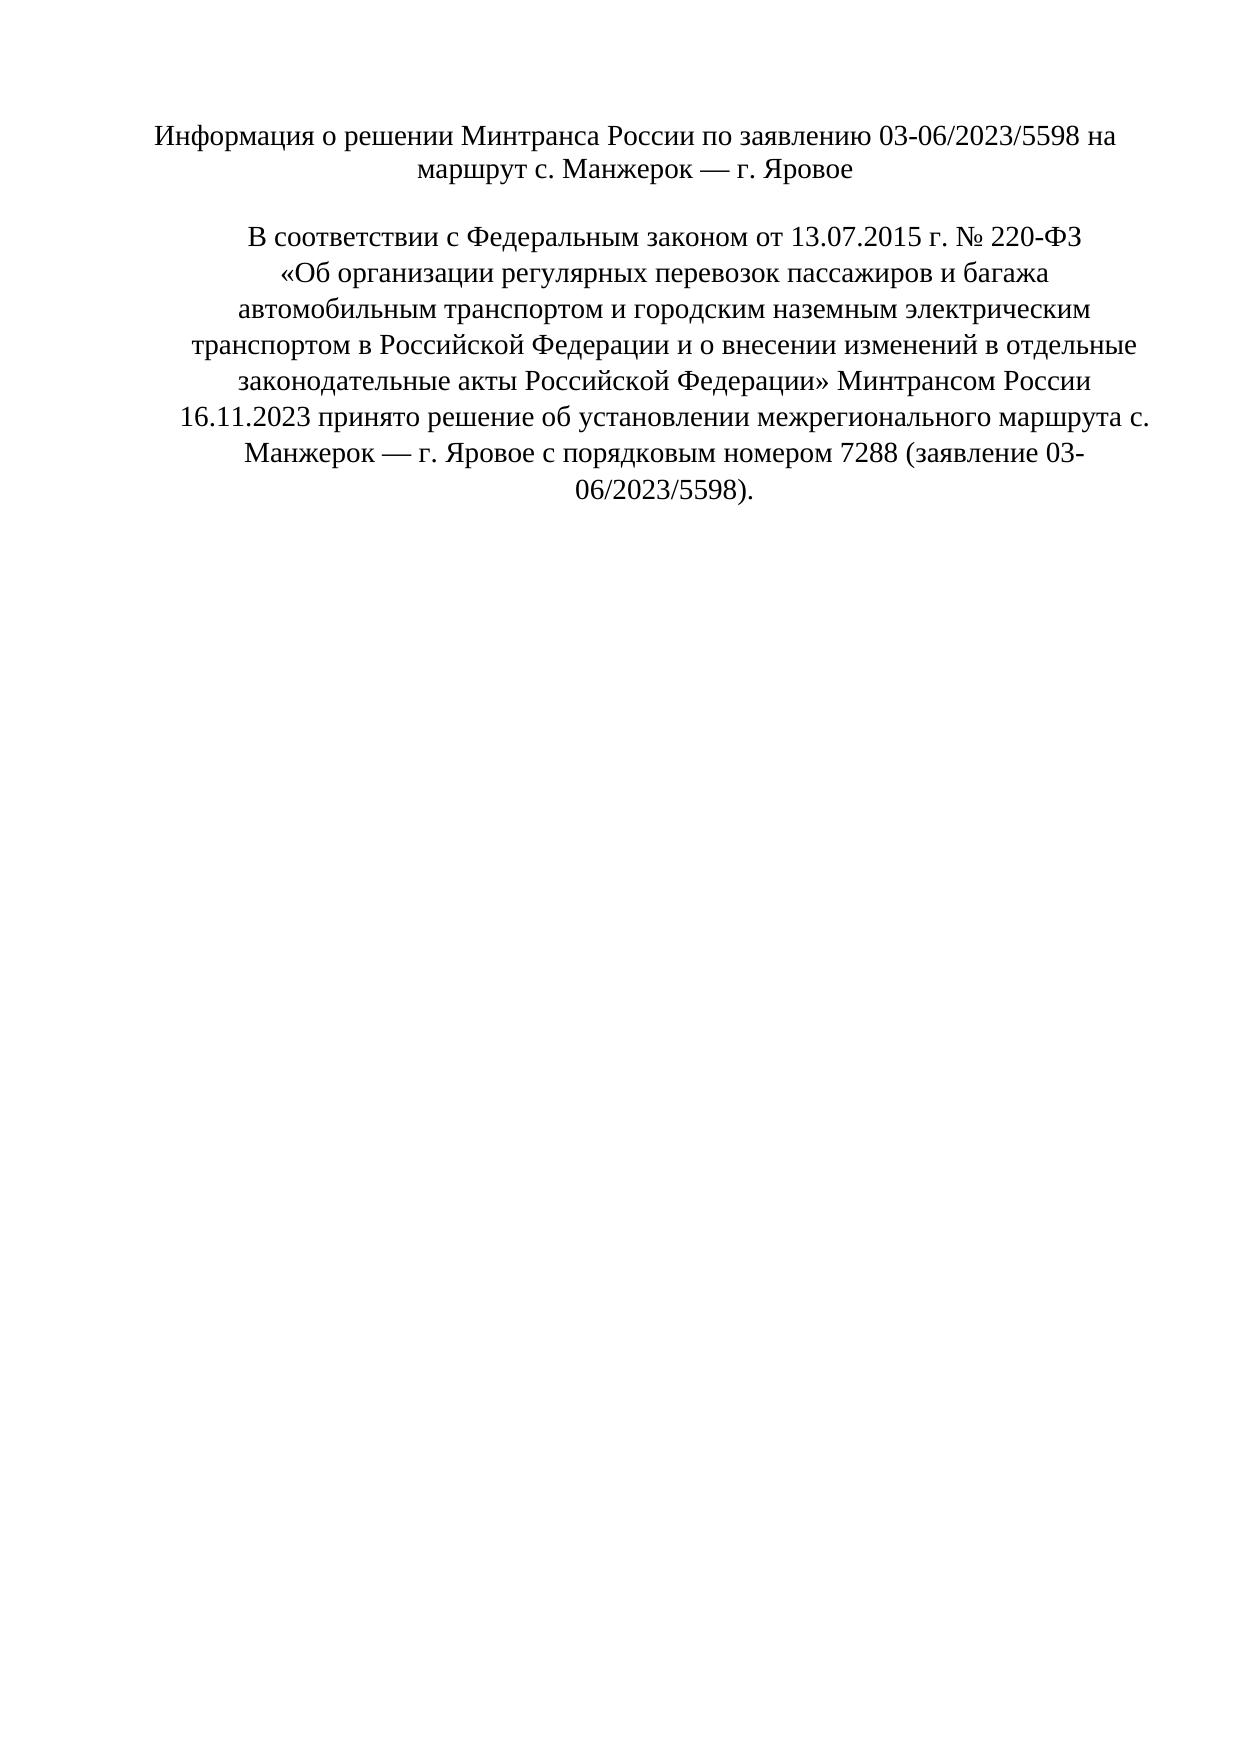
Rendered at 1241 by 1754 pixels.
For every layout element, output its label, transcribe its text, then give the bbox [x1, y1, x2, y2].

text В соответствии с Федеральным законом от 13.07.2015 г. № 220-ФЗ «Об организации регулярных перевозок пассажиров и багажа автомобильным транспортом и городским наземным электрическим транспортом в Российской Федерации и о внесении изменений в отдельные законодательные акты Российской Федерации» Минтрансом России 16.11.2023 принято решение об установлении межрегионального маршрута с. Манжерок — г. Яровое с порядковым номером 7288 (заявление 03-06/2023/5598). [177, 219, 1152, 505]
text Информация о решении Минтранса России по заявлению 03-06/2023/5598 на маршрут с. Манжерок — г. Яровое [118, 118, 1152, 185]
